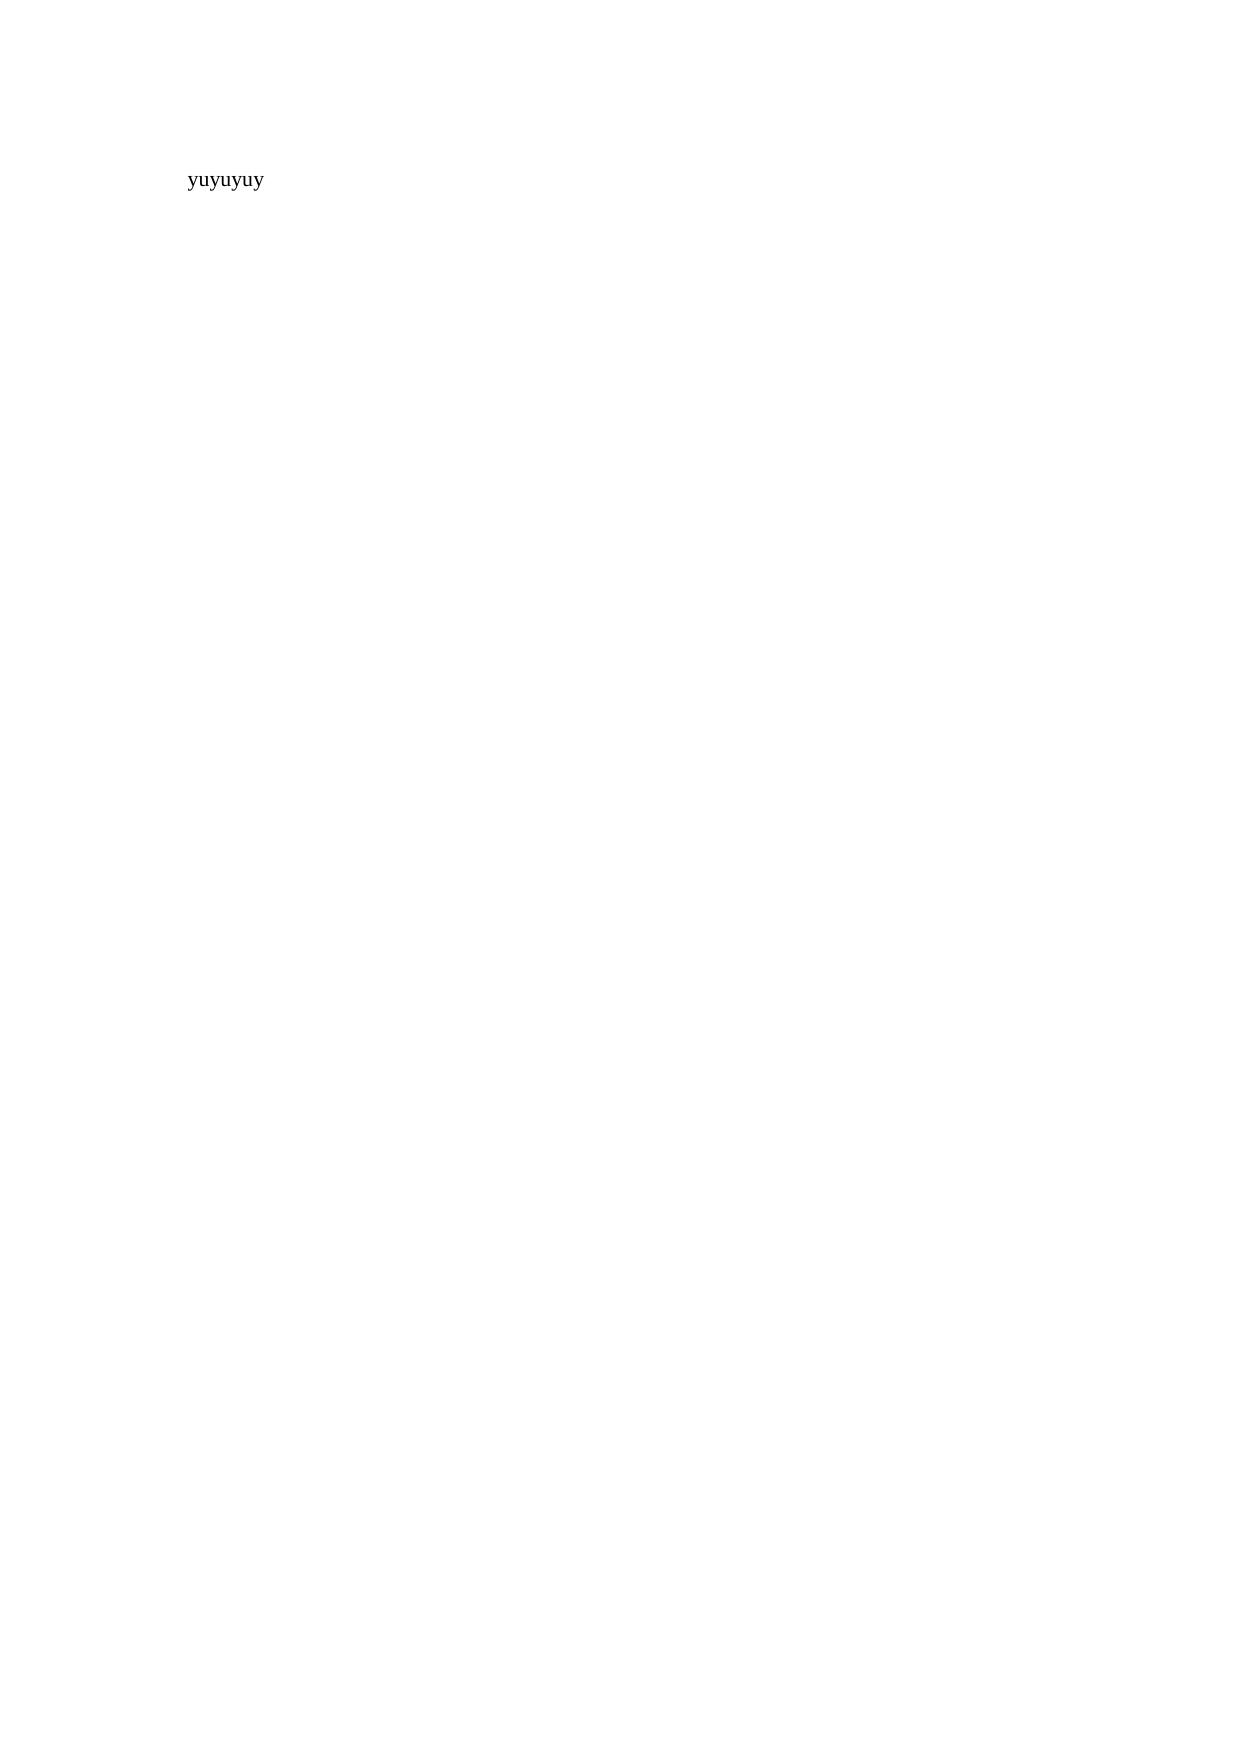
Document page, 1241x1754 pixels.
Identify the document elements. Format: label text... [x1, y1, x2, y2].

text yuyuyuy [187, 162, 1053, 194]
